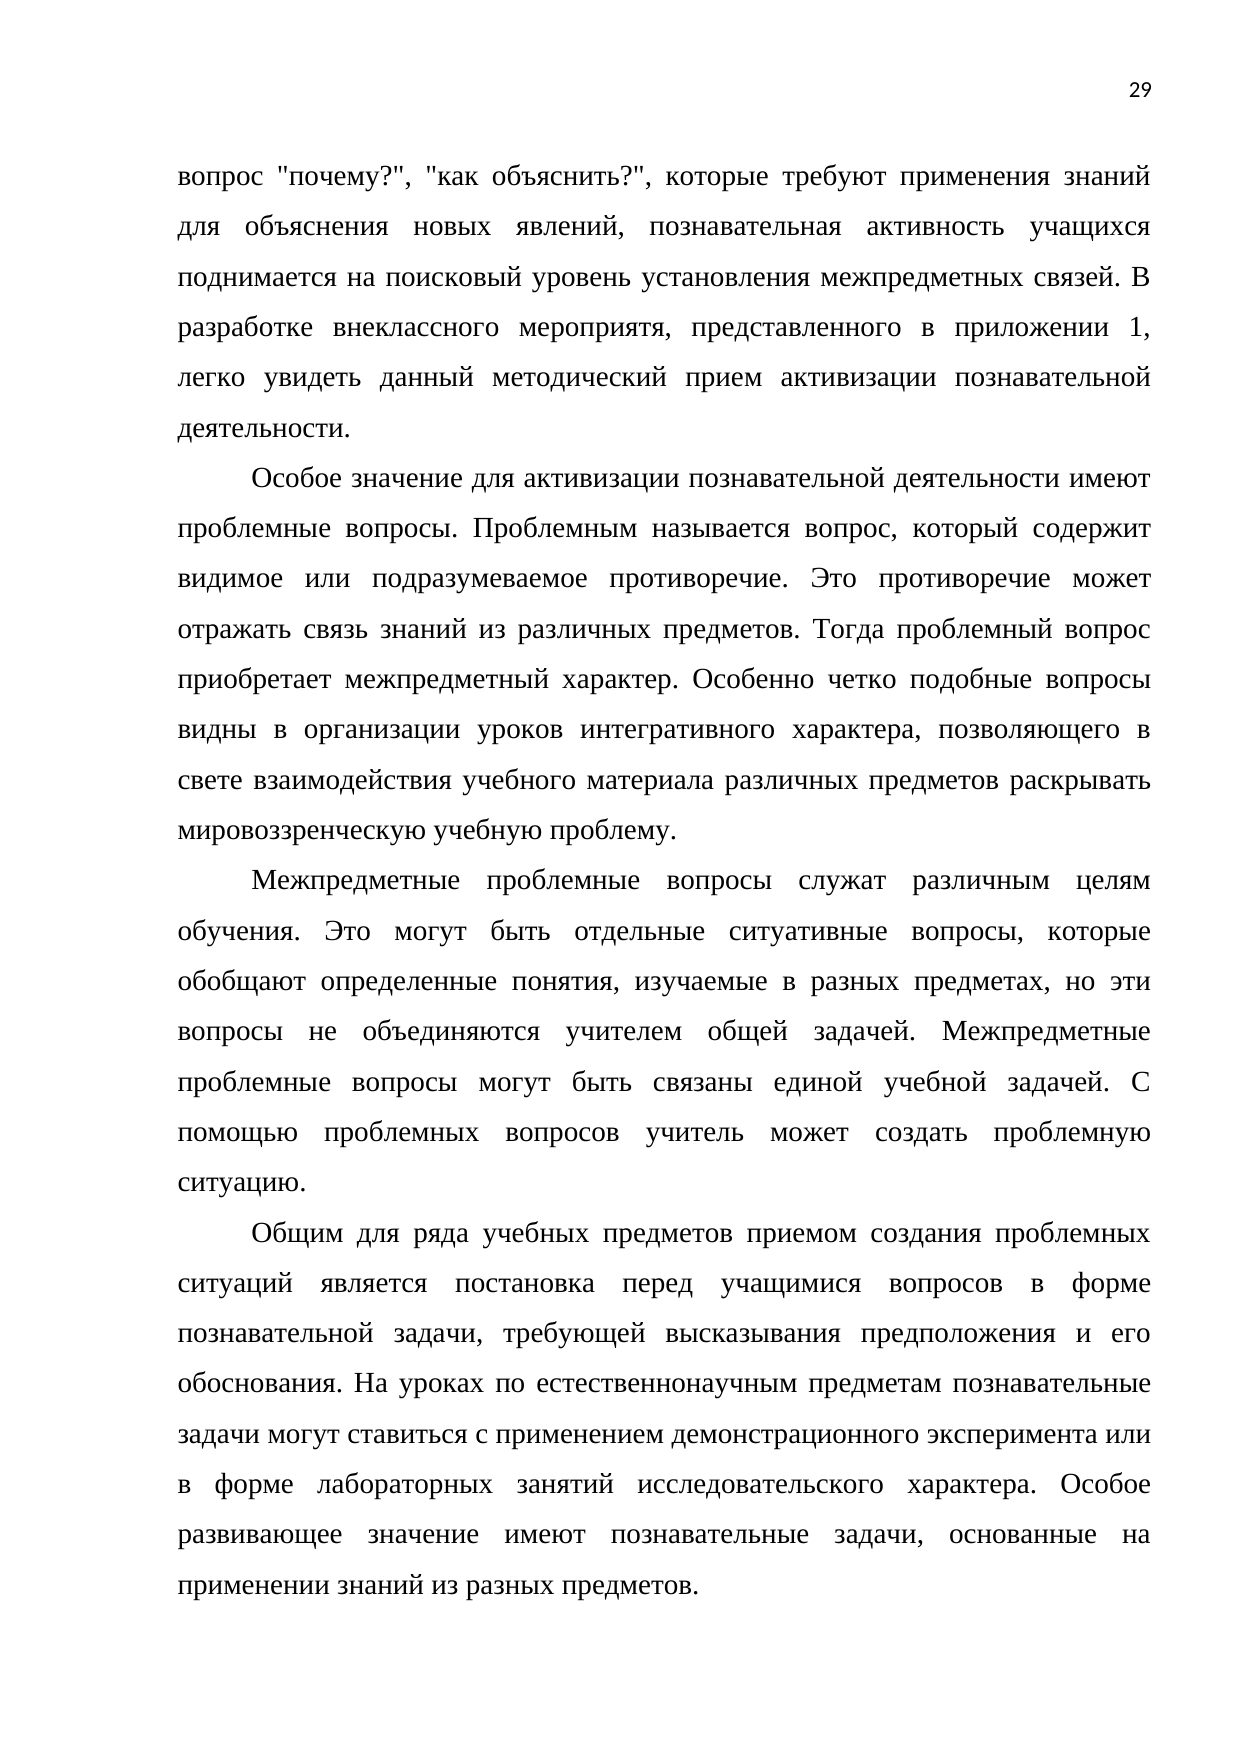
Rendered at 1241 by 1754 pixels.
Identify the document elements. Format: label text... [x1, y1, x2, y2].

text Межпредметные проблемные вопросы служат различным целям обучения. Это могут быть отдельные ситуативные вопросы, которые обобщают определенные понятия, изучаемые в разных предметах, но эти вопросы не объединяются учителем общей задачей. Межпредметные проблемные вопросы могут быть связаны единой учебной задачей. С помощью проблемных вопросов учитель может создать проблемную ситуацию. [177, 862, 1152, 1198]
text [177, 158, 1152, 443]
text Особое значение для активизации познавательной деятельности имеют проблемные вопросы. Проблемным называется вопрос, который содержит видимое или подразумеваемое противоречие. Это противоречие может отражать связь знаний из различных предметов. Тогда проблемный вопрос приобретает межпредметный характер. Особенно четко подобные вопросы видны в организации уроков интегративного характера, позволяющего в свете взаимодействия учебного материала различных предметов раскрывать мировоззренческую учебную проблему. [177, 460, 1152, 846]
text Общим для ряда учебных предметов приемом создания проблемных ситуаций является постановка перед учащимися вопросов в форме познавательной задачи, требующей высказывания предположения и его обоснования. На уроках по естественнонаучным предметам познавательные задачи могут ставиться с применением демонстрационного эксперимента или в форме лабораторных занятий исследовательского характера. Особое развивающее значение имеют познавательные задачи, основанные на применении знаний из разных предметов. [177, 1215, 1152, 1600]
